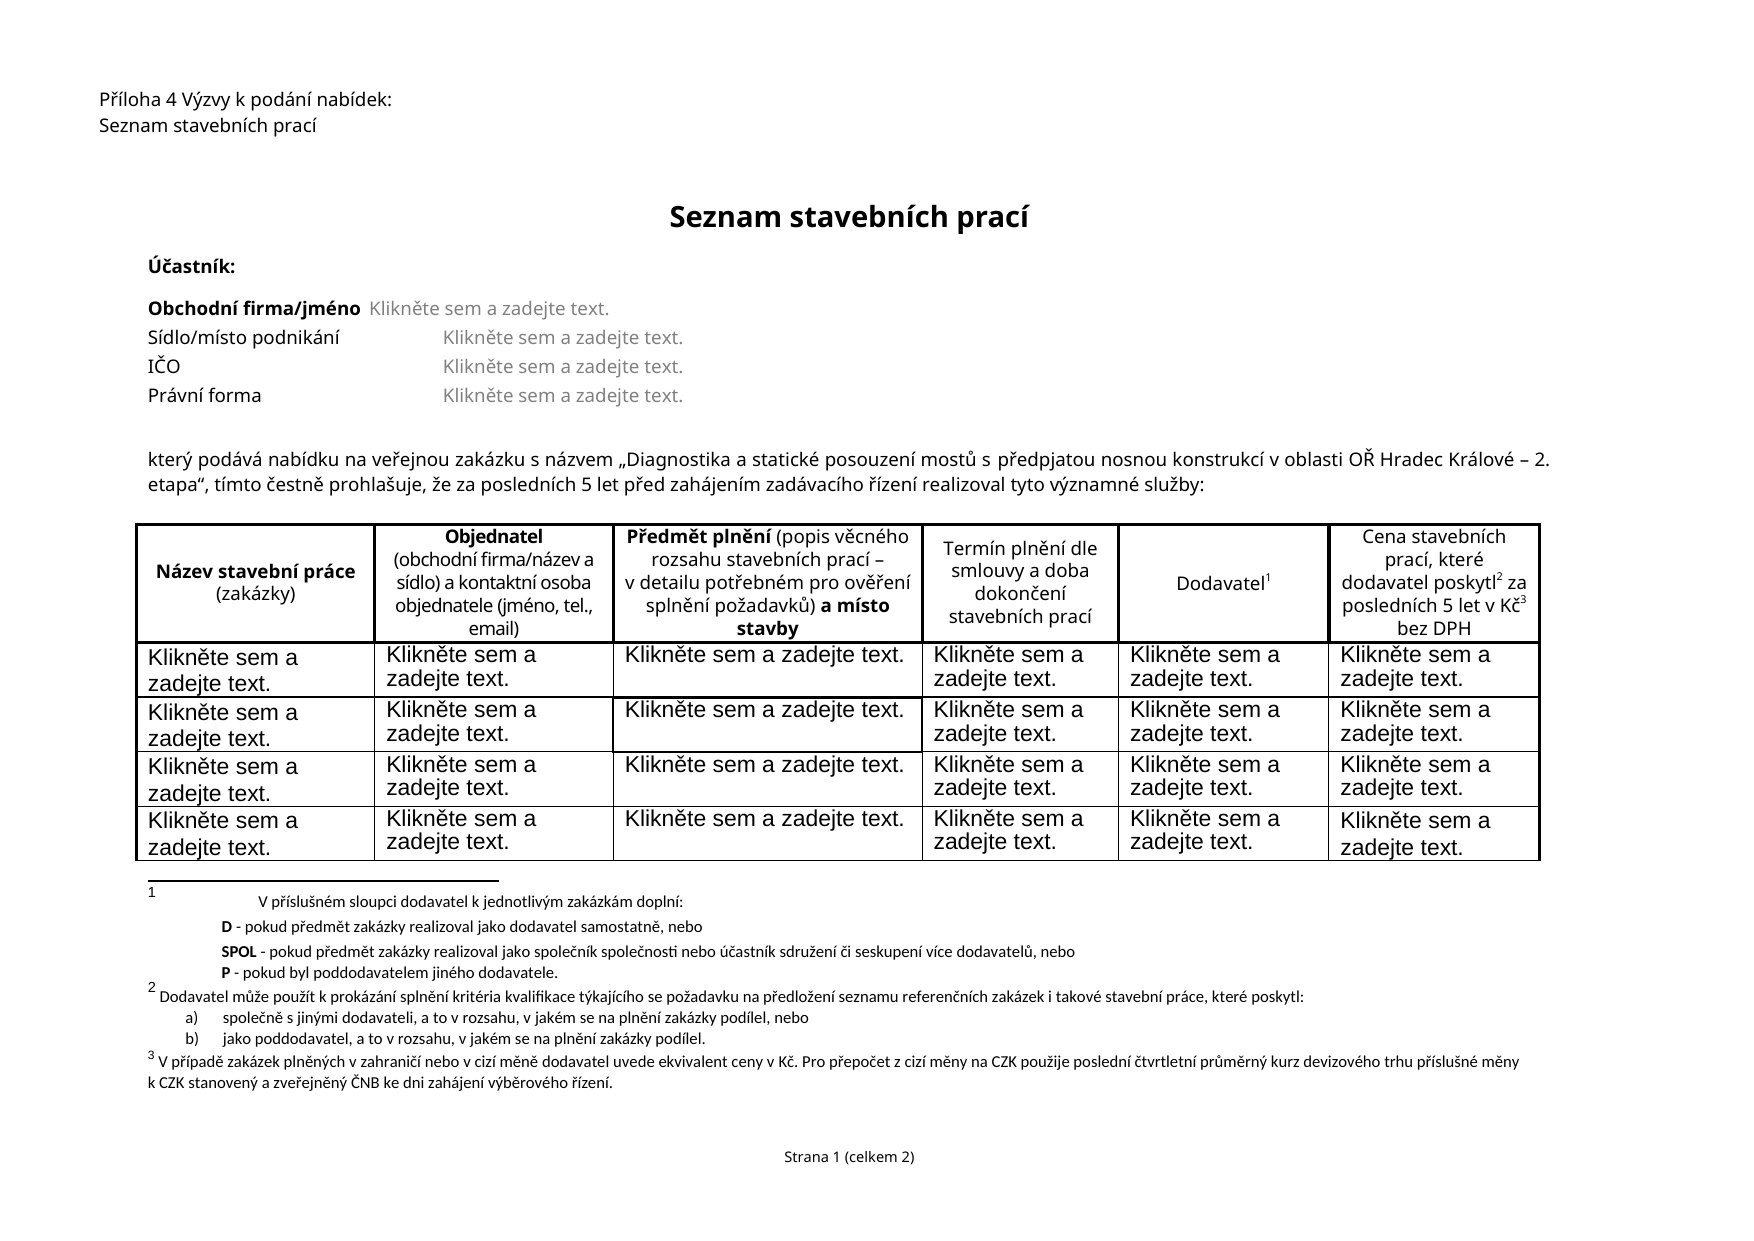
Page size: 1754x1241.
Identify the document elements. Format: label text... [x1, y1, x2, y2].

table_header Termín plnění dle smlouvy a doba dokončení stavebních prací [924, 526, 1117, 641]
text Právní forma [148, 379, 1551, 408]
text Účastník: [148, 249, 1551, 279]
text který podává nabídku na veřejnou zakázku s názvem „Diagnostika a statické posouzení mostů s předpjatou nosnou konstrukcí v oblasti OŘ Hradec Králové – 2. etapa“, tímto čestně prohlašuje, že za posledních 5 let před zahájením zadávacího řízení realizoval tyto významné služby: [148, 446, 1551, 497]
text IČO [148, 350, 1551, 379]
text Obchodní firma/jméno [148, 292, 1551, 321]
table_header Objednatel (obchodní firma/název a sídlo) a kontaktní osoba objednatele (jméno, tel., email) [376, 526, 612, 641]
table_header Dodavatel [1120, 526, 1327, 641]
table_header Název stavební práce (zakázky) [138, 526, 373, 641]
text Sídlo/místo podnikání [148, 321, 1551, 350]
table_header Cena stavebních prací, které dodavatel poskytl za posledních 5 let v Kč bez DPH [1331, 526, 1538, 641]
table_header Předmět plnění (popis věcného rozsahu stavebních prací – v detailu potřebném pro ověření splnění požadavků) a místo stavby [615, 526, 921, 641]
title Seznam stavebních prací [148, 196, 1551, 236]
